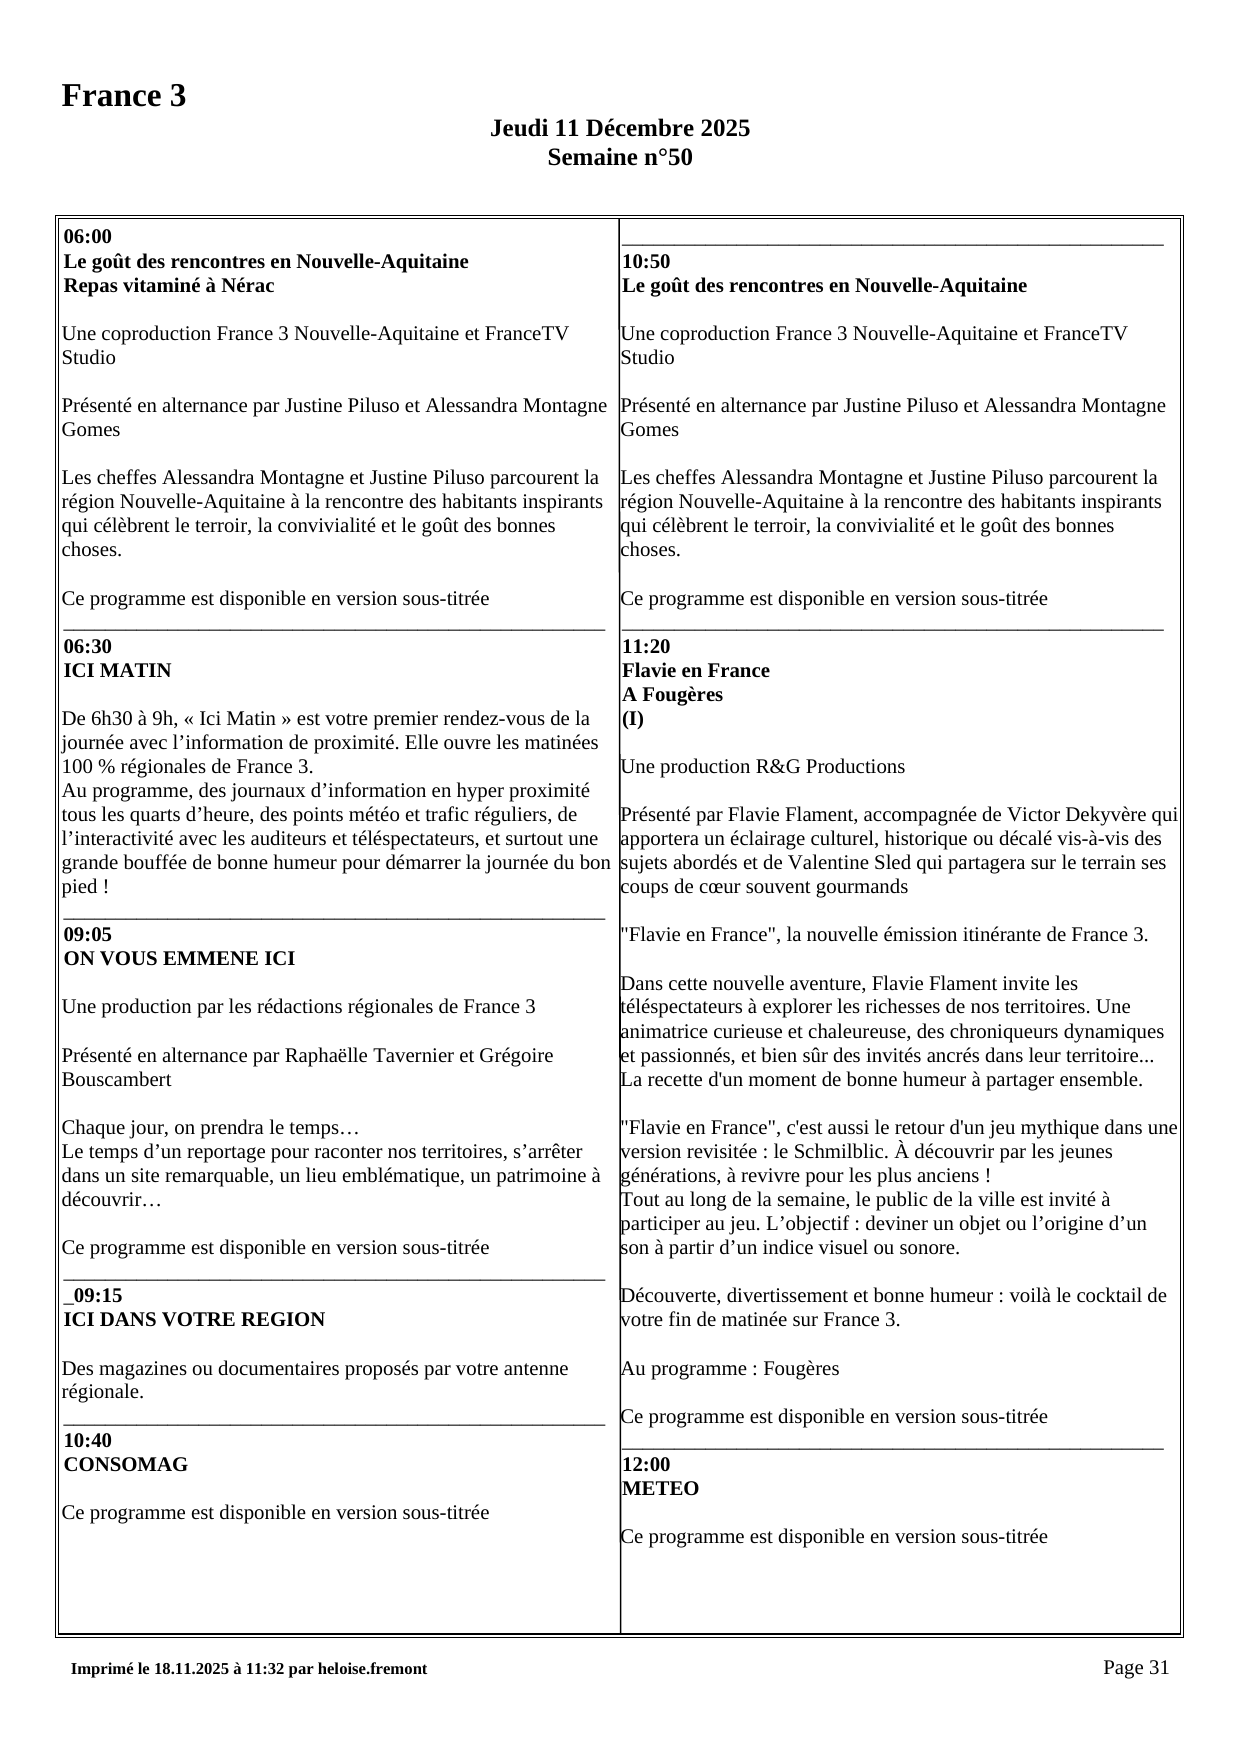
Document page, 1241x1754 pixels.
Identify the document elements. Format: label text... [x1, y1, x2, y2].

text ICI MATIN [63, 658, 620, 682]
text CONSOMAG [63, 1452, 620, 1476]
text Repas vitaminé à Nérac [63, 273, 620, 297]
text 10:40 [63, 1428, 620, 1452]
text Ce programme est disponible en version sous-titrée [61, 1500, 620, 1524]
text Ce programme est disponible en version sous-titrée [61, 1235, 620, 1259]
text ON VOUS EMMENE ICI [63, 946, 620, 970]
text ICI DANS VOTRE REGION [63, 1307, 620, 1331]
text Une production R&G Productions Présenté par Flavie Flament, accompagnée de Victor Dekyvère qui apportera un éclairage culturel, historique ou décalé vis-à-vis des sujets abordés et de Valentine Sled qui partagera sur le terrain ses coups de cœur souvent gourmands "Flavie en France", la nouvelle émission itinérante de France 3. Dans cette nouvelle aventure, Flavie Flament invite les téléspectateurs à explorer les richesses de nos territoires. Une animatrice curieuse et chaleureuse, des chroniqueurs dynamiques et passionnés, et bien sûr des invités ancrés dans leur territoire... La recette d'un moment de bonne humeur à partager ensemble. "Flavie en France", c'est aussi le retour d'un jeu mythique dans une version revisitée : le Schmilblic. À découvrir par les jeunes générations, à revivre pour les plus anciens ! Tout au long de la semaine, le public de la ville est invité à participer au jeu. L’objectif : deviner un objet ou l’origine d’un son à partir d’un indice visuel ou sonore. Découverte, divertissement et bonne humeur : voilà le cocktail de votre fin de matinée sur France 3. Au programme : Fougères [620, 730, 1179, 1379]
text Des magazines ou documentaires proposés par votre antenne régionale. [61, 1331, 620, 1403]
text Le goût des rencontres en Nouvelle-Aquitaine [622, 273, 1179, 297]
text ____________________________________________________ [622, 609, 1179, 633]
text 09:05 [63, 922, 620, 946]
text A Fougères [622, 682, 1179, 706]
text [622, 1428, 1179, 1452]
text 12:00 [622, 1452, 1179, 1476]
text ____________________________________________________ [63, 898, 620, 922]
text De 6h30 à 9h, « Ici Matin » est votre premier rendez-vous de la journée avec l’information de proximité. Elle ouvre les matinées 100 % régionales de France 3. Au programme, des journaux d’information en hyper proximité tous les quarts d’heure, des points météo et trafic réguliers, de l’interactivité avec les auditeurs et téléspectateurs, et surtout une grande bouffée de bonne humeur pour démarrer la journée du bon pied ! [61, 682, 620, 898]
text _____________________________________________________09:15 [63, 1259, 620, 1307]
text Ce programme est disponible en version sous-titrée [620, 1524, 1179, 1548]
text 06:30 [63, 633, 620, 658]
text Une coproduction France 3 Nouvelle-Aquitaine et FranceTV Studio Présenté en alternance par Justine Piluso et Alessandra Montagne Gomes Les cheffes Alessandra Montagne et Justine Piluso parcourent la région Nouvelle-Aquitaine à la rencontre des habitants inspirants qui célèbrent le terroir, la convivialité et le goût des bonnes choses. [620, 297, 1179, 561]
text ____________________________________________________ [63, 1403, 620, 1428]
text Ce programme est disponible en version sous-titrée [620, 1403, 1179, 1428]
text Une coproduction France 3 Nouvelle-Aquitaine et FranceTV Studio Présenté en alternance par Justine Piluso et Alessandra Montagne Gomes Les cheffes Alessandra Montagne et Justine Piluso parcourent la région Nouvelle-Aquitaine à la rencontre des habitants inspirants qui célèbrent le terroir, la convivialité et le goût des bonnes choses. [61, 297, 620, 561]
text Ce programme est disponible en version sous-titrée [61, 585, 620, 609]
text (I) [622, 706, 1179, 730]
text Une production par les rédactions régionales de France 3 Présenté en alternance par Raphaëlle Tavernier et Grégoire Bouscambert Chaque jour, on prendra le temps… Le temps d’un reportage pour raconter nos territoires, s’arrêter dans un site remarquable, un lieu emblématique, un patrimoine à découvrir… [61, 970, 620, 1211]
text 10:50 [622, 248, 1179, 273]
text 06:00 [63, 224, 620, 248]
text Ce programme est disponible en version sous-titrée [620, 585, 1179, 609]
text Le goût des rencontres en Nouvelle-Aquitaine [63, 248, 620, 273]
text METEO [622, 1476, 1179, 1500]
text Flavie en France [622, 658, 1179, 682]
text ____________________________________________________ [622, 224, 1179, 248]
text 11:20 [622, 633, 1179, 658]
text ____________________________________________________ [63, 609, 620, 633]
